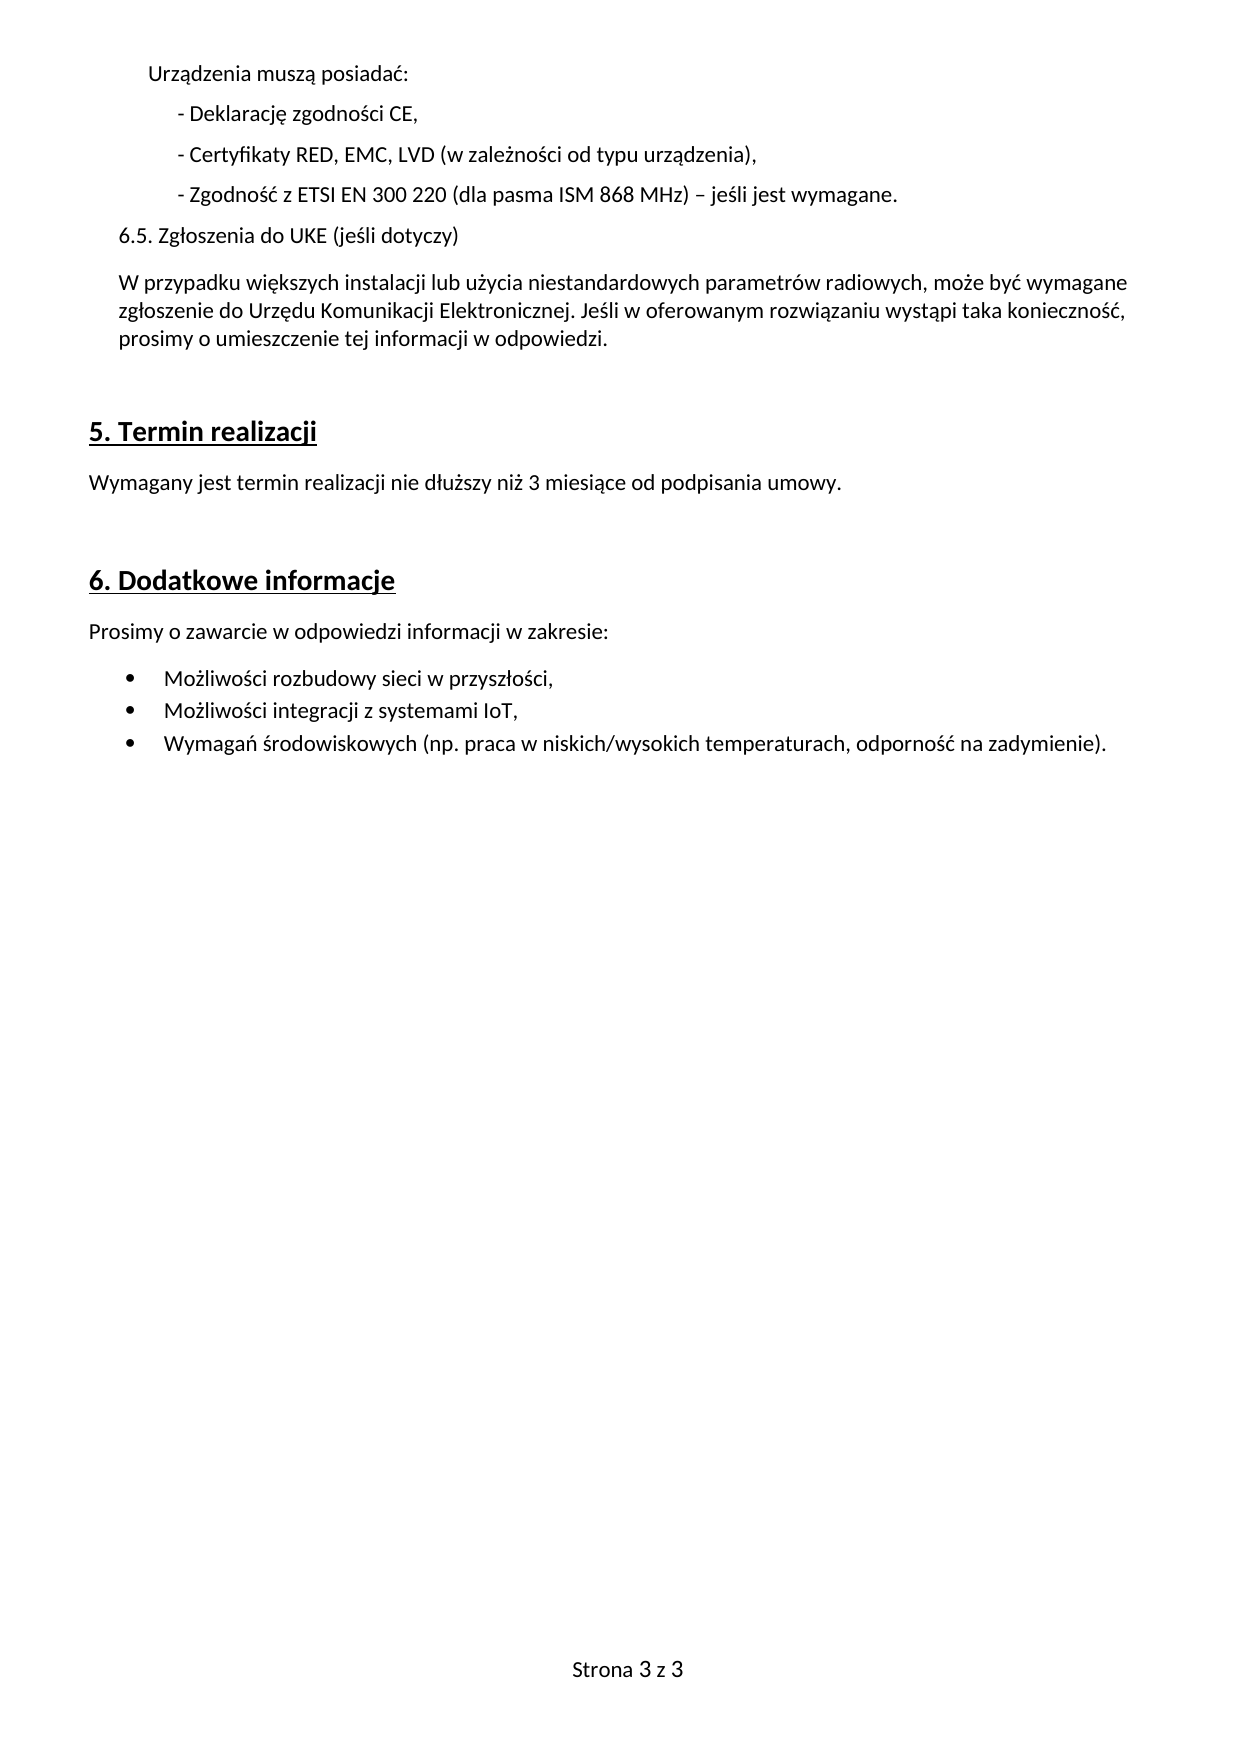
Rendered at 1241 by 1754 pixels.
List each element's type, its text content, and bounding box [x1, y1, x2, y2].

text - Deklarację zgodności CE, [148, 99, 1167, 128]
text 6.5. Zgłoszenia do UKE (jeśli dotyczy) [118, 221, 1167, 249]
list Możliwości rozbudowy sieci w przyszłości, [126, 664, 1167, 692]
text - Certyfikaty RED, EMC, LVD (w zależności od typu urządzenia), [148, 140, 1167, 168]
list Wymagań środowiskowych (np. praca w niskich/wysokich temperaturach, odporność na zadymienie). [126, 729, 1167, 757]
text 5. Termin realizacji [89, 413, 1167, 449]
text W przypadku większych instalacji lub użycia niestandardowych parametrów radiowych, może być wymagane zgłoszenie do Urzędu Komunikacji Elektronicznej. Jeśli w oferowanym rozwiązaniu wystąpi taka konieczność, prosimy o umieszczenie tej informacji w odpowiedzi. [118, 268, 1167, 352]
text Urządzenia muszą posiadać: [118, 59, 1167, 87]
text Wymagany jest termin realizacji nie dłuższy niż 3 miesiące od podpisania umowy. [89, 468, 1167, 497]
text 6. Dodatkowe informacje [89, 562, 1167, 598]
text Prosimy o zawarcie w odpowiedzi informacji w zakresie: [89, 617, 1167, 645]
text - Zgodność z ETSI EN 300 220 (dla pasma ISM 868 MHz) – jeśli jest wymagane. [148, 181, 1167, 209]
list Możliwości integracji z systemami IoT, [126, 696, 1167, 724]
